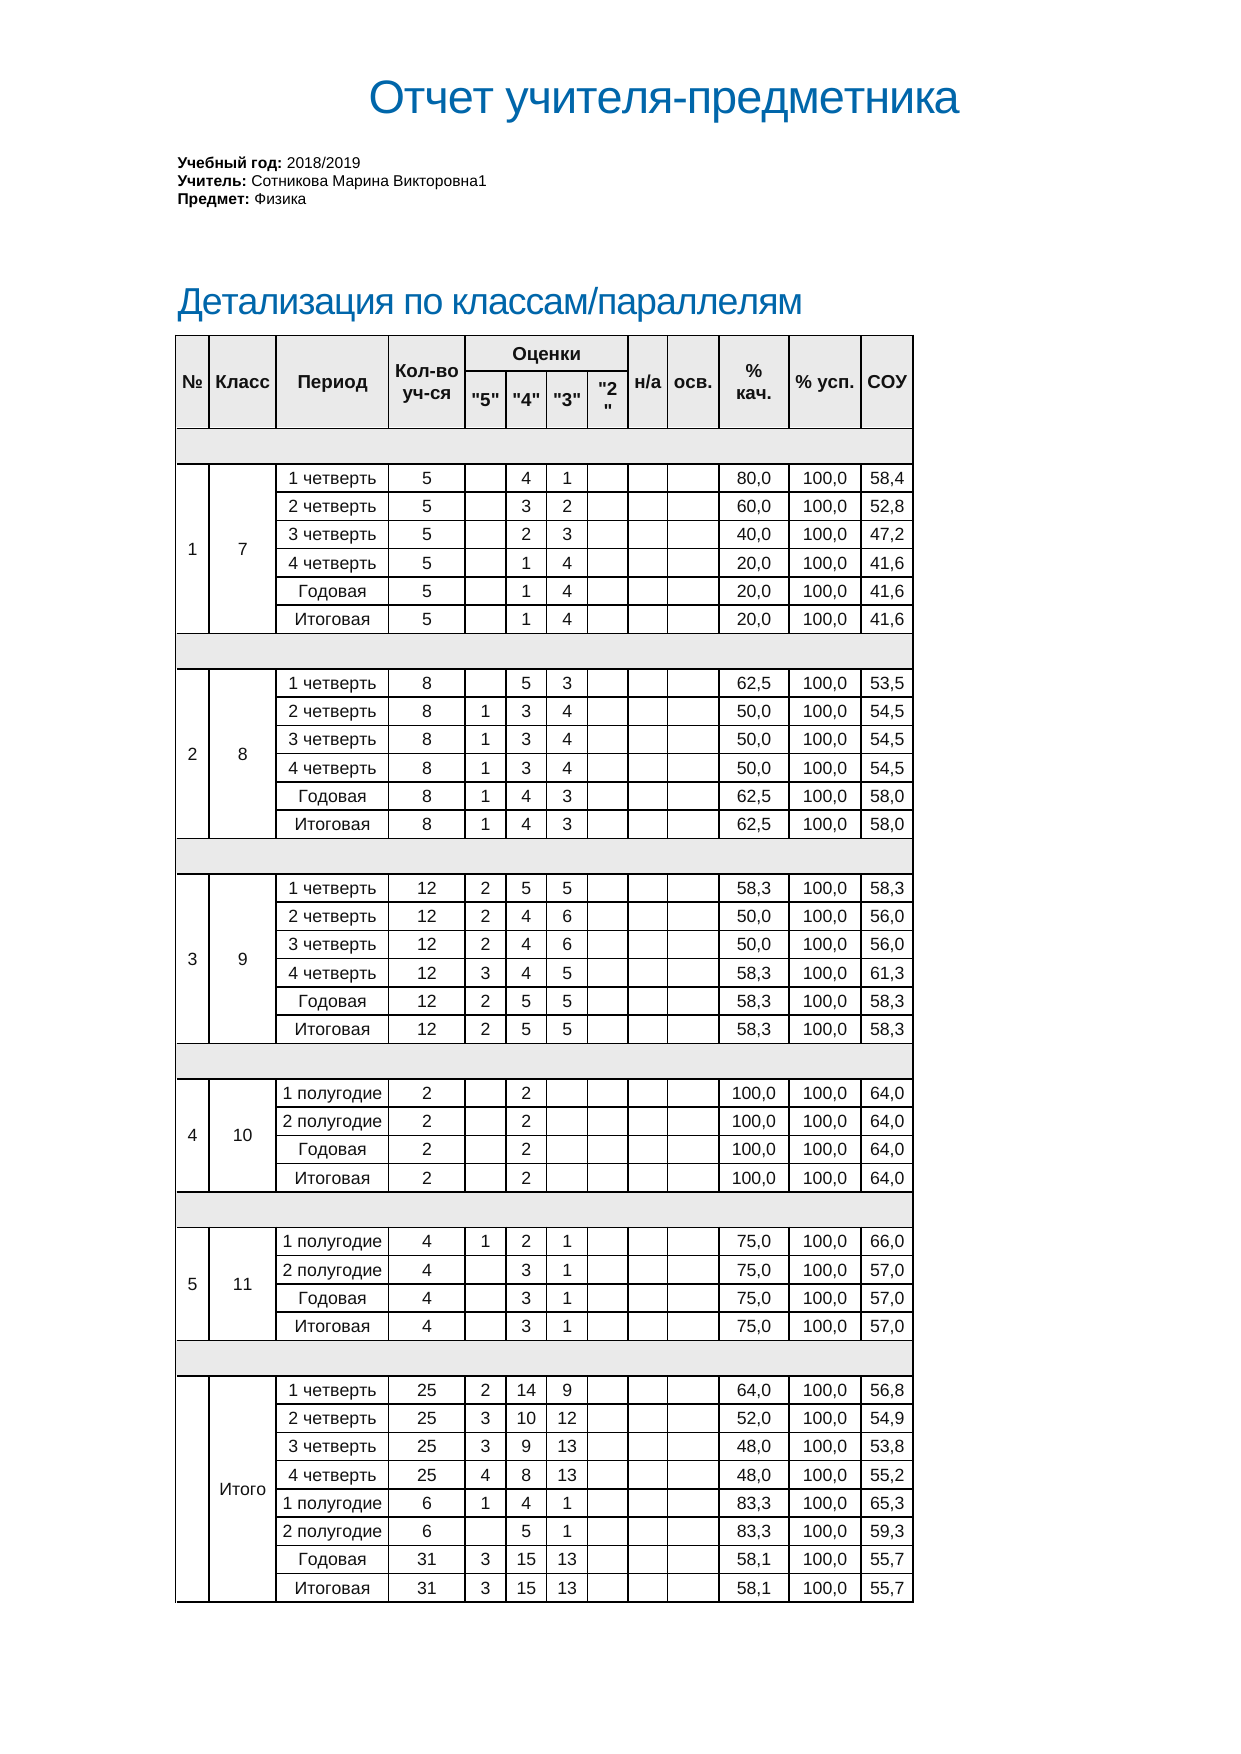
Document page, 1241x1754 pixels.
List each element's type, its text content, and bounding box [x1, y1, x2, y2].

table_cell [588, 726, 627, 753]
table_cell [176, 429, 912, 463]
table_cell 3 четверть [277, 726, 388, 753]
table_cell 4 [507, 903, 546, 929]
table_cell 100,0 [790, 1080, 860, 1106]
table_cell 14 [507, 1377, 546, 1403]
table_cell 1 [547, 1490, 587, 1516]
table_cell 100,0 [790, 606, 860, 632]
table_cell 12 [547, 1405, 587, 1432]
table_cell [668, 1574, 718, 1601]
table_cell 59,3 [862, 1518, 912, 1544]
table_cell 3 [507, 726, 546, 753]
table_cell 6 [389, 1490, 464, 1516]
table_header % кач. [720, 336, 788, 427]
table_cell [588, 903, 627, 929]
table_cell 48,0 [720, 1461, 788, 1488]
table_cell [629, 521, 667, 548]
table_cell 5 [507, 1518, 546, 1544]
table_cell 1 полугодие [277, 1228, 388, 1255]
table_cell 75,0 [720, 1256, 788, 1283]
table_cell 9 [507, 1433, 546, 1460]
table_cell 83,3 [720, 1490, 788, 1516]
table_cell [668, 988, 718, 1014]
table_cell [668, 698, 718, 724]
table_cell 6 [547, 903, 587, 929]
table_cell Годовая [277, 783, 388, 809]
table_cell 4 четверть [277, 549, 388, 576]
table_cell 1 [466, 754, 505, 781]
table_cell 100,0 [790, 670, 860, 696]
table_cell 1 [547, 1228, 587, 1255]
table_cell 41,6 [862, 606, 912, 632]
table_cell [466, 1136, 505, 1163]
table_cell 54,5 [862, 754, 912, 781]
table_cell [668, 875, 718, 901]
table_cell [629, 1285, 667, 1311]
table_cell Годовая [277, 988, 388, 1014]
table_cell 4 [547, 606, 587, 632]
table_cell 4 [389, 1313, 464, 1339]
table_cell 100,0 [790, 1228, 860, 1255]
table_cell 3 четверть [277, 521, 388, 548]
table_cell 3 [507, 698, 546, 724]
table_cell 2 [507, 1108, 546, 1134]
table_cell 3 [466, 1433, 505, 1460]
table_cell 54,5 [862, 726, 912, 753]
table_header осв. [668, 336, 718, 427]
table_cell 2 [389, 1108, 464, 1134]
table_cell [668, 493, 718, 519]
table_cell 5 [389, 549, 464, 576]
table_cell 2 [507, 1136, 546, 1163]
table_cell 62,5 [720, 670, 788, 696]
table_cell 100,0 [790, 1433, 860, 1460]
table_cell 2 четверть [277, 493, 388, 519]
table_cell 50,0 [720, 698, 788, 724]
table_cell [668, 1546, 718, 1573]
table_cell [629, 578, 667, 604]
table_cell 3 [547, 783, 587, 809]
table_cell [629, 959, 667, 986]
table_cell 4 четверть [277, 754, 388, 781]
table_cell 100,0 [790, 931, 860, 958]
table_cell 5 [507, 670, 546, 696]
table_cell 100,0 [790, 811, 860, 837]
table_cell 10 [507, 1405, 546, 1432]
table_cell [547, 1080, 587, 1106]
table_cell 100,0 [720, 1164, 788, 1191]
table_cell [588, 988, 627, 1014]
table_cell 1 [547, 1313, 587, 1339]
table_cell [466, 1256, 505, 1283]
table_cell 58,1 [720, 1546, 788, 1573]
table_cell [466, 1108, 505, 1134]
table_cell [588, 1490, 627, 1516]
table_cell [629, 811, 667, 837]
table_header № [176, 336, 208, 427]
table_cell 50,0 [720, 726, 788, 753]
table_cell 55,2 [862, 1461, 912, 1488]
table_cell 100,0 [720, 1136, 788, 1163]
table_cell 66,0 [862, 1228, 912, 1255]
table_cell [466, 578, 505, 604]
table_cell 47,2 [862, 521, 912, 548]
table_cell 4 [547, 578, 587, 604]
table_cell 8 [389, 726, 464, 753]
table_cell [588, 875, 627, 901]
table_cell [629, 1546, 667, 1573]
table_cell 4 [389, 1228, 464, 1255]
table_cell 3 [507, 493, 546, 519]
table_cell [629, 1405, 667, 1432]
table_cell 6 [389, 1518, 464, 1544]
table_cell [668, 754, 718, 781]
table_cell [466, 493, 505, 519]
table_cell 5 [507, 988, 546, 1014]
table_cell 64,0 [862, 1164, 912, 1191]
table_cell 56,8 [862, 1377, 912, 1403]
table_cell [588, 1256, 627, 1283]
table_cell 1 четверть [277, 670, 388, 696]
table_cell [629, 1164, 667, 1191]
table_cell [466, 606, 505, 632]
table_cell [668, 1433, 718, 1460]
table_cell 58,3 [862, 875, 912, 901]
table_cell [588, 783, 627, 809]
table_cell 64,0 [720, 1377, 788, 1403]
table_cell 5 [547, 988, 587, 1014]
table_cell 5 [389, 578, 464, 604]
table_cell [629, 988, 667, 1014]
table_cell [668, 903, 718, 929]
table_cell [588, 1313, 627, 1339]
table_cell 2 [466, 931, 505, 958]
table_cell 100,0 [790, 1574, 860, 1601]
table_cell [668, 1285, 718, 1311]
table_cell 54,5 [862, 698, 912, 724]
table_cell 58,3 [720, 988, 788, 1014]
table_cell 100,0 [790, 783, 860, 809]
table_cell 62,5 [720, 783, 788, 809]
table_cell [547, 1164, 587, 1191]
table_cell [629, 1461, 667, 1488]
table_header Оценки [466, 336, 627, 370]
table_cell [588, 521, 627, 548]
table_cell 4 [176, 1079, 208, 1191]
table_cell 4 [547, 698, 587, 724]
text Детализация по классам/параллелям [177, 279, 1152, 322]
table_cell [588, 670, 627, 696]
table_cell 1 четверть [277, 1377, 388, 1403]
table_cell 100,0 [790, 1108, 860, 1134]
table_cell [629, 931, 667, 958]
table_cell Годовая [277, 1136, 388, 1163]
table_cell [588, 1377, 627, 1403]
table_cell 2 полугодие [277, 1518, 388, 1544]
table_cell [176, 1044, 912, 1078]
table_cell 100,0 [720, 1080, 788, 1106]
table_cell [588, 1518, 627, 1544]
table_cell 4 [507, 959, 546, 986]
table_cell 2 четверть [277, 1405, 388, 1432]
table_cell 8 [389, 783, 464, 809]
table_cell 50,0 [720, 931, 788, 958]
table_cell 31 [389, 1574, 464, 1601]
table_cell Итоговая [277, 1016, 388, 1042]
table_cell 75,0 [720, 1313, 788, 1339]
table_cell 100,0 [790, 1313, 860, 1339]
table_cell [588, 1228, 627, 1255]
table_cell 5 [389, 493, 464, 519]
table_cell 2 [389, 1080, 464, 1106]
table_cell 1 [547, 1285, 587, 1311]
table_cell 75,0 [720, 1228, 788, 1255]
table_cell 15 [507, 1574, 546, 1601]
table_cell 50,0 [720, 754, 788, 781]
table_cell 8 [389, 811, 464, 837]
table_cell 4 [389, 1285, 464, 1311]
table_cell [176, 839, 912, 873]
table_cell 31 [389, 1546, 464, 1573]
table_cell 1 [507, 549, 546, 576]
table_cell [629, 1433, 667, 1460]
table_cell [588, 606, 627, 632]
table_cell 57,0 [862, 1285, 912, 1311]
table_cell 56,0 [862, 903, 912, 929]
table_cell 9 [547, 1377, 587, 1403]
table_cell 12 [389, 903, 464, 929]
table_cell "4" [507, 372, 546, 427]
table_cell 1 [466, 1228, 505, 1255]
table_cell 65,3 [862, 1490, 912, 1516]
table_cell 58,3 [720, 875, 788, 901]
table_cell [668, 1461, 718, 1488]
table_cell 48,0 [720, 1433, 788, 1460]
text Отчет учителя-предметника [177, 69, 1152, 123]
table_cell 4 [547, 549, 587, 576]
table_cell 2 [507, 1080, 546, 1106]
table_cell 25 [389, 1433, 464, 1460]
table_cell 2 [507, 521, 546, 548]
table_cell [668, 1108, 718, 1134]
table_cell 5 [389, 521, 464, 548]
table_cell [588, 1016, 627, 1042]
table_cell Итоговая [277, 1313, 388, 1339]
table_cell 25 [389, 1461, 464, 1488]
table_cell 4 [547, 726, 587, 753]
table_cell [629, 903, 667, 929]
table_cell 3 [547, 811, 587, 837]
table_cell 100,0 [790, 549, 860, 576]
table_cell 12 [389, 1016, 464, 1042]
table_cell Годовая [277, 1285, 388, 1311]
table_cell [176, 1341, 912, 1375]
table_cell 4 [507, 783, 546, 809]
table_cell 56,0 [862, 931, 912, 958]
table_cell 4 [507, 465, 546, 491]
table_header Кол-во уч-ся [389, 336, 464, 427]
table_cell [629, 1136, 667, 1163]
table_cell 100,0 [790, 1518, 860, 1544]
table_cell 62,5 [720, 811, 788, 837]
table_cell 13 [547, 1433, 587, 1460]
table_cell 58,1 [720, 1574, 788, 1601]
table_cell 4 [507, 811, 546, 837]
table_cell 3 [176, 874, 208, 1042]
table_cell [668, 811, 718, 837]
table_cell 13 [547, 1461, 587, 1488]
table_cell 2 [547, 493, 587, 519]
table_cell Итоговая [277, 606, 388, 632]
table_cell [588, 1136, 627, 1163]
table_cell "5" [466, 372, 505, 427]
table_cell 3 [507, 1256, 546, 1283]
table_cell [668, 1256, 718, 1283]
table_cell 6 [547, 931, 587, 958]
table_cell 11 [210, 1228, 275, 1339]
table_cell 2 полугодие [277, 1108, 388, 1134]
table_cell 100,0 [790, 1136, 860, 1163]
table_cell [466, 465, 505, 491]
table_cell 1 [507, 606, 546, 632]
table_cell 4 [547, 754, 587, 781]
table_cell 8 [389, 670, 464, 696]
table_cell 1 [466, 698, 505, 724]
table_cell 64,0 [862, 1136, 912, 1163]
table_cell 100,0 [790, 988, 860, 1014]
table_cell 5 [507, 1016, 546, 1042]
table_cell 3 [507, 1313, 546, 1339]
table_cell [668, 1080, 718, 1106]
table_cell 41,6 [862, 578, 912, 604]
table_cell [629, 1256, 667, 1283]
table_cell 1 четверть [277, 875, 388, 901]
table_cell 3 [507, 1285, 546, 1311]
table_cell 3 [547, 521, 587, 548]
table_cell 100,0 [790, 726, 860, 753]
table_cell 13 [547, 1546, 587, 1573]
table_cell 52,8 [862, 493, 912, 519]
table_cell "2" [588, 372, 627, 427]
table_cell Итоговая [277, 811, 388, 837]
table_header % усп. [790, 336, 860, 427]
table_cell [588, 931, 627, 958]
table_cell 1 [547, 465, 587, 491]
table_cell Итого [210, 1377, 275, 1601]
table_cell 1 [466, 783, 505, 809]
table_cell 2 [466, 1016, 505, 1042]
table_cell [466, 1313, 505, 1339]
table_cell Итоговая [277, 1574, 388, 1601]
table_cell [629, 698, 667, 724]
table_cell [629, 726, 667, 753]
table_cell 3 [466, 1405, 505, 1432]
table_cell [588, 1108, 627, 1134]
table_cell 8 [389, 698, 464, 724]
table_cell 4 [507, 931, 546, 958]
text Учебный год: 2018/2019 Учитель: Сотникова Марина Викторовна1 Предмет: Физика [177, 136, 1152, 254]
table_cell 1 [176, 464, 208, 632]
table_cell [668, 465, 718, 491]
table_cell 57,0 [862, 1256, 912, 1283]
table_cell 80,0 [720, 465, 788, 491]
table_cell 100,0 [790, 1377, 860, 1403]
table_cell 55,7 [862, 1546, 912, 1573]
table_cell [668, 578, 718, 604]
table_cell [588, 754, 627, 781]
table_header Класс [210, 336, 275, 427]
table_cell [629, 465, 667, 491]
table_cell 61,3 [862, 959, 912, 986]
table_cell 100,0 [790, 1285, 860, 1311]
table_cell [588, 1461, 627, 1488]
table_cell 12 [389, 875, 464, 901]
table_cell Годовая [277, 578, 388, 604]
table_cell 54,9 [862, 1405, 912, 1432]
table_cell 53,5 [862, 670, 912, 696]
table_cell 1 четверть [277, 465, 388, 491]
table_cell 2 полугодие [277, 1256, 388, 1283]
table_cell 25 [389, 1405, 464, 1432]
table_cell [466, 1285, 505, 1311]
table_cell [588, 1080, 627, 1106]
table_cell [588, 698, 627, 724]
table_cell 58,0 [862, 811, 912, 837]
table_cell [588, 1546, 627, 1573]
table_cell [668, 1518, 718, 1544]
table_cell 1 полугодие [277, 1490, 388, 1516]
table_cell [629, 1108, 667, 1134]
table_cell 58,3 [720, 1016, 788, 1042]
table_cell 100,0 [790, 875, 860, 901]
table_cell [466, 521, 505, 548]
table_cell [629, 1377, 667, 1403]
table_cell 100,0 [790, 1461, 860, 1488]
table_cell 2 четверть [277, 698, 388, 724]
table_cell 12 [389, 959, 464, 986]
table_cell [668, 1377, 718, 1403]
table_cell 5 [547, 959, 587, 986]
table_cell 41,6 [862, 549, 912, 576]
table_cell [588, 1405, 627, 1432]
table_cell 4 [466, 1461, 505, 1488]
table_cell 4 четверть [277, 959, 388, 986]
table_cell [629, 1313, 667, 1339]
table_cell 7 [210, 465, 275, 632]
table_cell Годовая [277, 1546, 388, 1573]
table_cell [668, 931, 718, 958]
table_cell [588, 549, 627, 576]
table_header СОУ [862, 336, 912, 427]
table_cell 2 [389, 1136, 464, 1163]
table_cell 100,0 [790, 1490, 860, 1516]
table_cell [176, 1376, 208, 1601]
table_cell [668, 606, 718, 632]
table_cell [668, 1228, 718, 1255]
table_cell [668, 521, 718, 548]
table_cell 1 [547, 1518, 587, 1544]
table_cell [588, 1164, 627, 1191]
table_cell [588, 1433, 627, 1460]
table_cell 100,0 [790, 1256, 860, 1283]
table_cell 52,0 [720, 1405, 788, 1432]
table_cell 8 [389, 754, 464, 781]
table_cell 5 [389, 465, 464, 491]
table_cell [629, 606, 667, 632]
table_cell 58,0 [862, 783, 912, 809]
table_cell [588, 578, 627, 604]
table_cell 5 [547, 875, 587, 901]
table_cell 2 [507, 1228, 546, 1255]
table_cell 100,0 [790, 698, 860, 724]
table_cell 100,0 [790, 1405, 860, 1432]
table_cell 100,0 [790, 465, 860, 491]
table_cell 5 [389, 606, 464, 632]
table_cell [629, 783, 667, 809]
table_cell [629, 1080, 667, 1106]
table_cell [668, 1490, 718, 1516]
table_cell [176, 1192, 912, 1227]
table_cell 8 [210, 670, 275, 837]
table_cell 4 четверть [277, 1461, 388, 1488]
table_cell 100,0 [790, 754, 860, 781]
table_cell 4 [389, 1256, 464, 1283]
table_cell [629, 1574, 667, 1601]
table_cell 2 [466, 988, 505, 1014]
table_cell 3 [466, 1546, 505, 1573]
table_cell 4 [507, 1490, 546, 1516]
table_cell 3 четверть [277, 1433, 388, 1460]
table_cell 1 [466, 811, 505, 837]
table_cell 20,0 [720, 578, 788, 604]
table_cell 2 [389, 1164, 464, 1191]
table_cell 53,8 [862, 1433, 912, 1460]
table_cell [588, 493, 627, 519]
table_cell 2 [466, 875, 505, 901]
table_cell 3 [466, 959, 505, 986]
table_cell 58,3 [862, 1016, 912, 1042]
table_cell 1 [466, 726, 505, 753]
table_cell 100,0 [790, 903, 860, 929]
table_cell 1 [507, 578, 546, 604]
table_cell 75,0 [720, 1285, 788, 1311]
table_cell [466, 1518, 505, 1544]
table_cell 100,0 [790, 578, 860, 604]
table_cell 57,0 [862, 1313, 912, 1339]
table_cell 100,0 [790, 1164, 860, 1191]
table_cell 20,0 [720, 549, 788, 576]
table_cell 2 [176, 669, 208, 837]
table_cell [547, 1108, 587, 1134]
table_cell 20,0 [720, 606, 788, 632]
table_cell [668, 783, 718, 809]
table_cell [466, 1080, 505, 1106]
table_cell [629, 670, 667, 696]
table_cell 15 [507, 1546, 546, 1573]
table_cell [466, 549, 505, 576]
table_cell [668, 1405, 718, 1432]
table_cell 100,0 [720, 1108, 788, 1134]
table_cell [668, 959, 718, 986]
table_cell "3" [547, 372, 587, 427]
table_cell [668, 726, 718, 753]
table_cell 3 [466, 1574, 505, 1601]
table_cell 3 четверть [277, 931, 388, 958]
table_cell [588, 1574, 627, 1601]
table_cell 5 [176, 1228, 208, 1339]
table_cell 64,0 [862, 1080, 912, 1106]
table_cell 50,0 [720, 903, 788, 929]
table_cell [629, 549, 667, 576]
table_cell 100,0 [790, 493, 860, 519]
table_cell 2 четверть [277, 903, 388, 929]
table_cell 1 [547, 1256, 587, 1283]
table_cell 100,0 [790, 959, 860, 986]
table_cell [668, 670, 718, 696]
table_cell 5 [507, 875, 546, 901]
table_cell 58,4 [862, 465, 912, 491]
table_cell 3 [507, 754, 546, 781]
table_cell [668, 549, 718, 576]
table_cell 60,0 [720, 493, 788, 519]
table_cell [629, 1490, 667, 1516]
table_cell [629, 754, 667, 781]
table_cell [668, 1016, 718, 1042]
table_cell 2 [466, 1377, 505, 1403]
table_cell 9 [210, 875, 275, 1042]
table_cell 1 [466, 1490, 505, 1516]
table_cell [629, 1228, 667, 1255]
table_cell [588, 465, 627, 491]
table_cell [466, 670, 505, 696]
table_cell 100,0 [790, 1016, 860, 1042]
table_cell 12 [389, 988, 464, 1014]
table_cell [547, 1136, 587, 1163]
table_cell [466, 1164, 505, 1191]
table_cell 40,0 [720, 521, 788, 548]
table_cell [629, 1016, 667, 1042]
table_cell 25 [389, 1377, 464, 1403]
table_cell 58,3 [862, 988, 912, 1014]
table_cell [588, 811, 627, 837]
table_cell Итоговая [277, 1164, 388, 1191]
table_cell 83,3 [720, 1518, 788, 1544]
table_cell [588, 959, 627, 986]
table_cell 100,0 [790, 521, 860, 548]
table_cell 55,7 [862, 1574, 912, 1601]
table_cell 12 [389, 931, 464, 958]
table_cell [588, 1285, 627, 1311]
table_cell [629, 875, 667, 901]
table_cell 58,3 [720, 959, 788, 986]
table_cell 2 [507, 1164, 546, 1191]
table_cell [668, 1136, 718, 1163]
table_cell 100,0 [790, 1546, 860, 1573]
table_cell [629, 493, 667, 519]
table_header н/а [629, 336, 667, 427]
table_cell 3 [547, 670, 587, 696]
table_cell 2 [466, 903, 505, 929]
table_cell 5 [547, 1016, 587, 1042]
table_header Период [277, 336, 388, 427]
table_cell [176, 634, 912, 668]
table_cell 1 полугодие [277, 1080, 388, 1106]
table_cell 8 [507, 1461, 546, 1488]
table_cell 13 [547, 1574, 587, 1601]
table_cell 64,0 [862, 1108, 912, 1134]
table_cell [629, 1518, 667, 1544]
table_cell [668, 1164, 718, 1191]
table_cell 10 [210, 1080, 275, 1191]
table_cell [668, 1313, 718, 1339]
